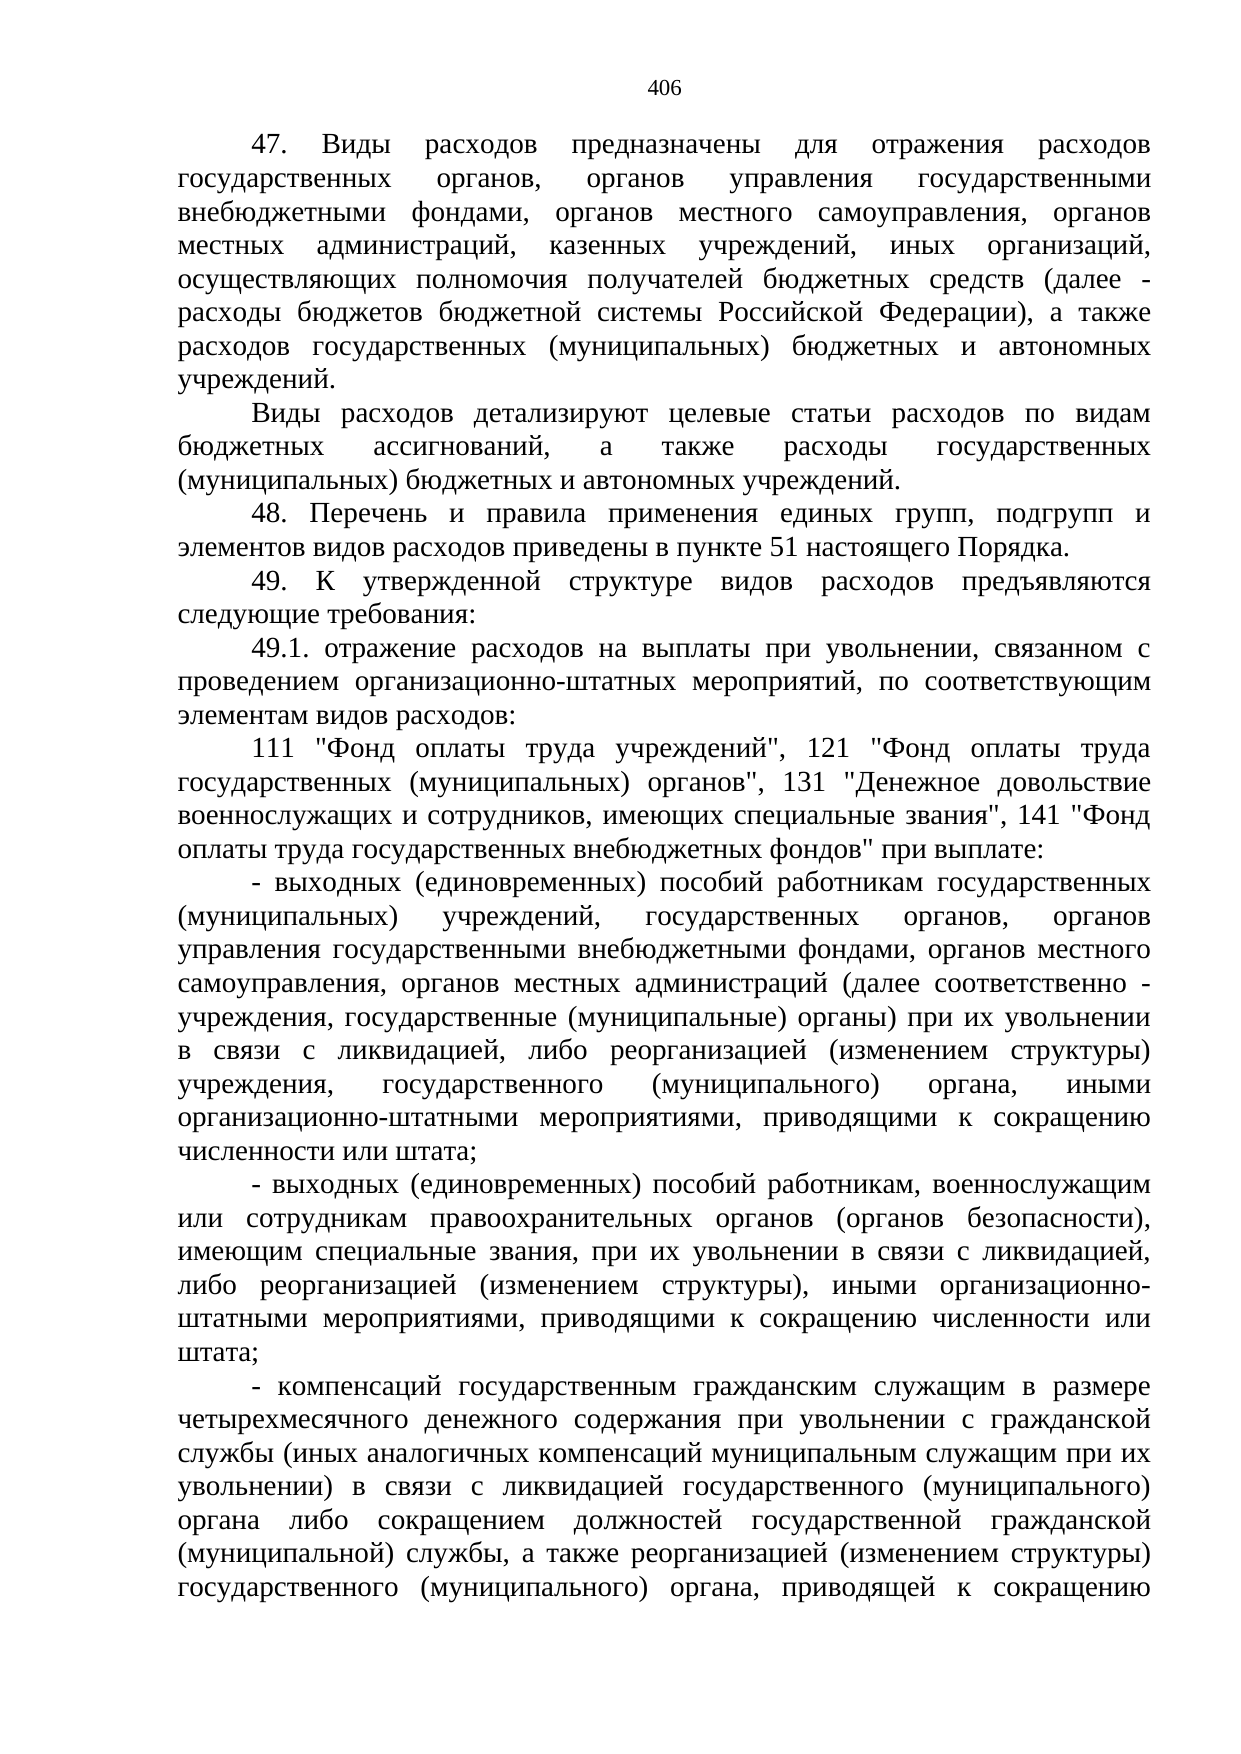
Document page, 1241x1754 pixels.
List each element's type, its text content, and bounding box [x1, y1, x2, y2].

text 111 "Фонд оплаты труда учреждений", 121 "Фонд оплаты труда государственных (муниципальных) органов", 131 "Денежное довольствие военнослужащих и сотрудников, имеющих специальные звания", 141 "Фонд оплаты труда государственных внебюджетных фондов" при выплате: [177, 730, 1152, 864]
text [177, 1368, 1152, 1602]
text 49. К утвержденной структуре видов расходов предъявляются следующие требования: [177, 563, 1152, 630]
text 47. Виды расходов предназначены для отражения расходов государственных органов, органов управления государственными внебюджетными фондами, органов местного самоуправления, органов местных администраций, казенных учреждений, иных организаций, осуществляющих полномочия получателей бюджетных средств (далее - расходы бюджетов бюджетной системы Российской Федерации), а также расходов государственных (муниципальных) бюджетных и автономных учреждений. [177, 127, 1152, 395]
text - выходных (единовременных) пособий работникам, военнослужащим или сотрудникам правоохранительных органов (органов безопасности), имеющим специальные звания, при их увольнении в связи с ликвидацией, либо реорганизацией (изменением структуры), иными организационно-штатными мероприятиями, приводящими к сокращению численности или штата; [177, 1166, 1152, 1368]
text Виды расходов детализируют целевые статьи расходов по видам бюджетных ассигнований, а также расходы государственных (муниципальных) бюджетных и автономных учреждений. [177, 395, 1152, 496]
text 49.1. отражение расходов на выплаты при увольнении, связанном с проведением организационно-штатных мероприятий, по соответствующим элементам видов расходов: [177, 630, 1152, 730]
text - выходных (единовременных) пособий работникам государственных (муниципальных) учреждений, государственных органов, органов управления государственными внебюджетными фондами, органов местного самоуправления, органов местных администраций (далее соответственно - учреждения, государственные (муниципальные) органы) при их увольнении в связи с ликвидацией, либо реорганизацией (изменением структуры) учреждения, государственного (муниципального) органа, иными организационно-штатными мероприятиями, приводящими к сокращению численности или штата; [177, 864, 1152, 1166]
text 48. Перечень и правила применения единых групп, подгрупп и элементов видов расходов приведены в пункте 51 настоящего Порядка. [177, 496, 1152, 563]
